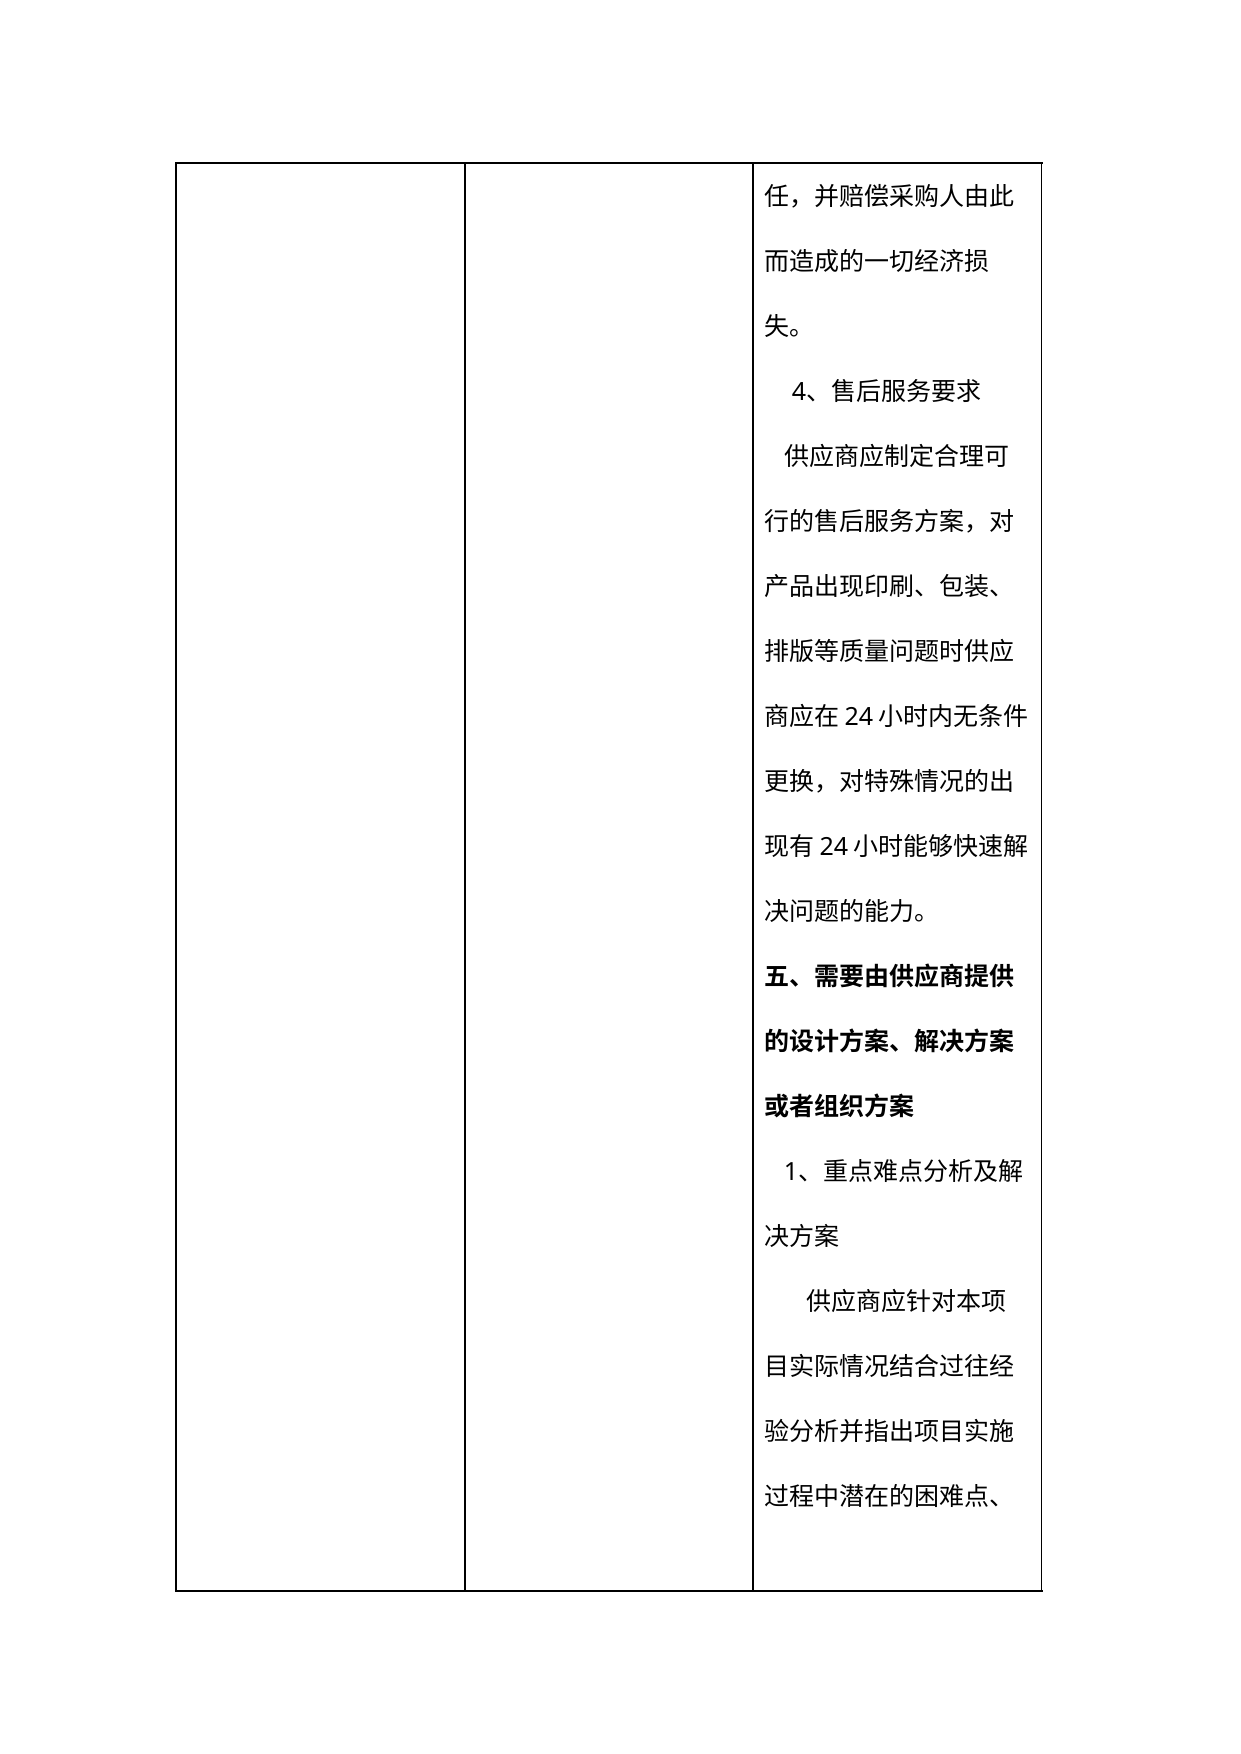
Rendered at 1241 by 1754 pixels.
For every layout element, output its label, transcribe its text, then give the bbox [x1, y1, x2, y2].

table_cell [466, 164, 752, 1590]
table_cell 1 [177, 164, 464, 1590]
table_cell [754, 164, 1041, 1590]
